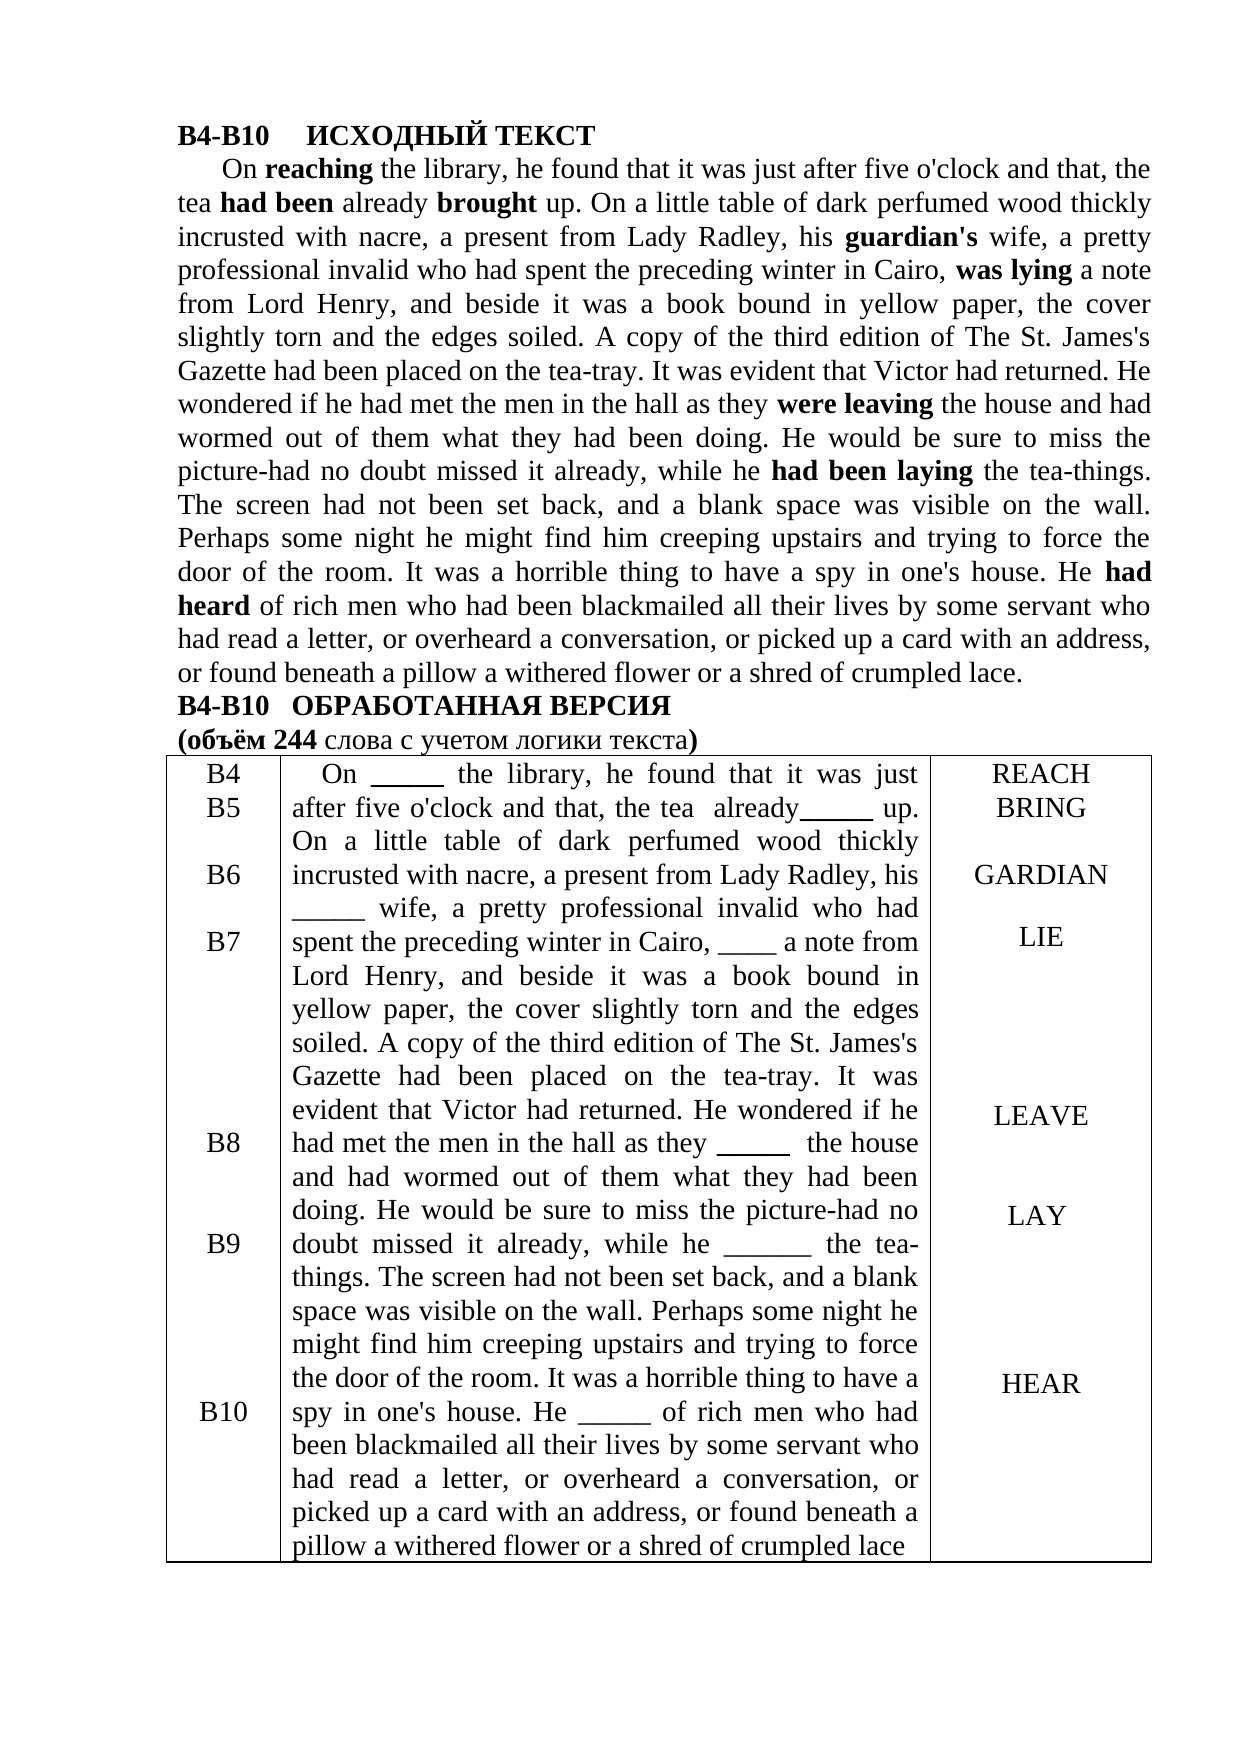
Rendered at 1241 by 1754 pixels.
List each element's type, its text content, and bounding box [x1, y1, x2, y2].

text В4-В10 ИСХОДНЫЙ ТЕКСТ [177, 118, 1152, 152]
table_header On _____ the library, he found that it was just after five o'clock and that, the tea already_____ up. On a little table of dark perfumed wood thickly incrusted with nacre, a present from Lady Radley, his _____ wife, a pretty professional invalid who had spent the preceding winter in Cairo, ____ a note from Lord Henry, and beside it was a book bound in yellow paper, the cover slightly torn and the edges soiled. A copy of the third edition of The St. James's Gazette had been placed on the tea-tray. It was evident that Victor had returned. He wondered if he had met the men in the hall as they _____ the house and had wormed out of them what they had been doing. He would be sure to miss the picture-had no doubt missed it already, while he ______ the tea-things. The screen had not been set back, and a blank space was visible on the wall. Perhaps some night he might find him creeping upstairs and trying to force the door of the room. It was a horrible thing to have a spy in one's house. He _____ of rich men who had been blackmailed all their lives by some servant who had read a letter, or overheard a conversation, or picked up a card with an address, or found beneath a pillow a withered flower or a shred of crumpled lace [281, 756, 930, 1561]
text On reaching the library, he found that it was just after five o'clock and that, the tea had been already brought up. On a little table of dark perfumed wood thickly incrusted with nacre, a present from Lady Radley, his guardian's wife, a pretty professional invalid who had spent the preceding winter in Cairo, was lying a note from Lord Henry, and beside it was a book bound in yellow paper, the cover slightly torn and the edges soiled. A copy of the third edition of The St. James's Gazette had been placed on the tea-tray. It was evident that Victor had returned. He wondered if he had met the men in the hall as they were leaving the house and had wormed out of them what they had been doing. He would be sure to miss the picture-had no doubt missed it already, while he had been laying the tea-things. The screen had not been set back, and a blank space was visible on the wall. Perhaps some night he might find him creeping upstairs and trying to force the door of the room. It was a horrible thing to have a spy in one's house. He had heard of rich men who had been blackmailed all their lives by some servant who had read a letter, or overheard a conversation, or picked up a card with an address, or found beneath a pillow a withered flower or a shred of crumpled lace. [177, 152, 1152, 688]
table_header REACH BRING GARDIAN LIE LEAVE LAY HEAR [931, 756, 1151, 1561]
table_header В4 В5 В6 В7 В8 В9 В10 [167, 756, 280, 1561]
text В4-В10 ОБРАБОТАННАЯ ВЕРСИЯ [177, 688, 1152, 722]
text (объём 244 слова с учетом логики текста) [177, 722, 1152, 755]
